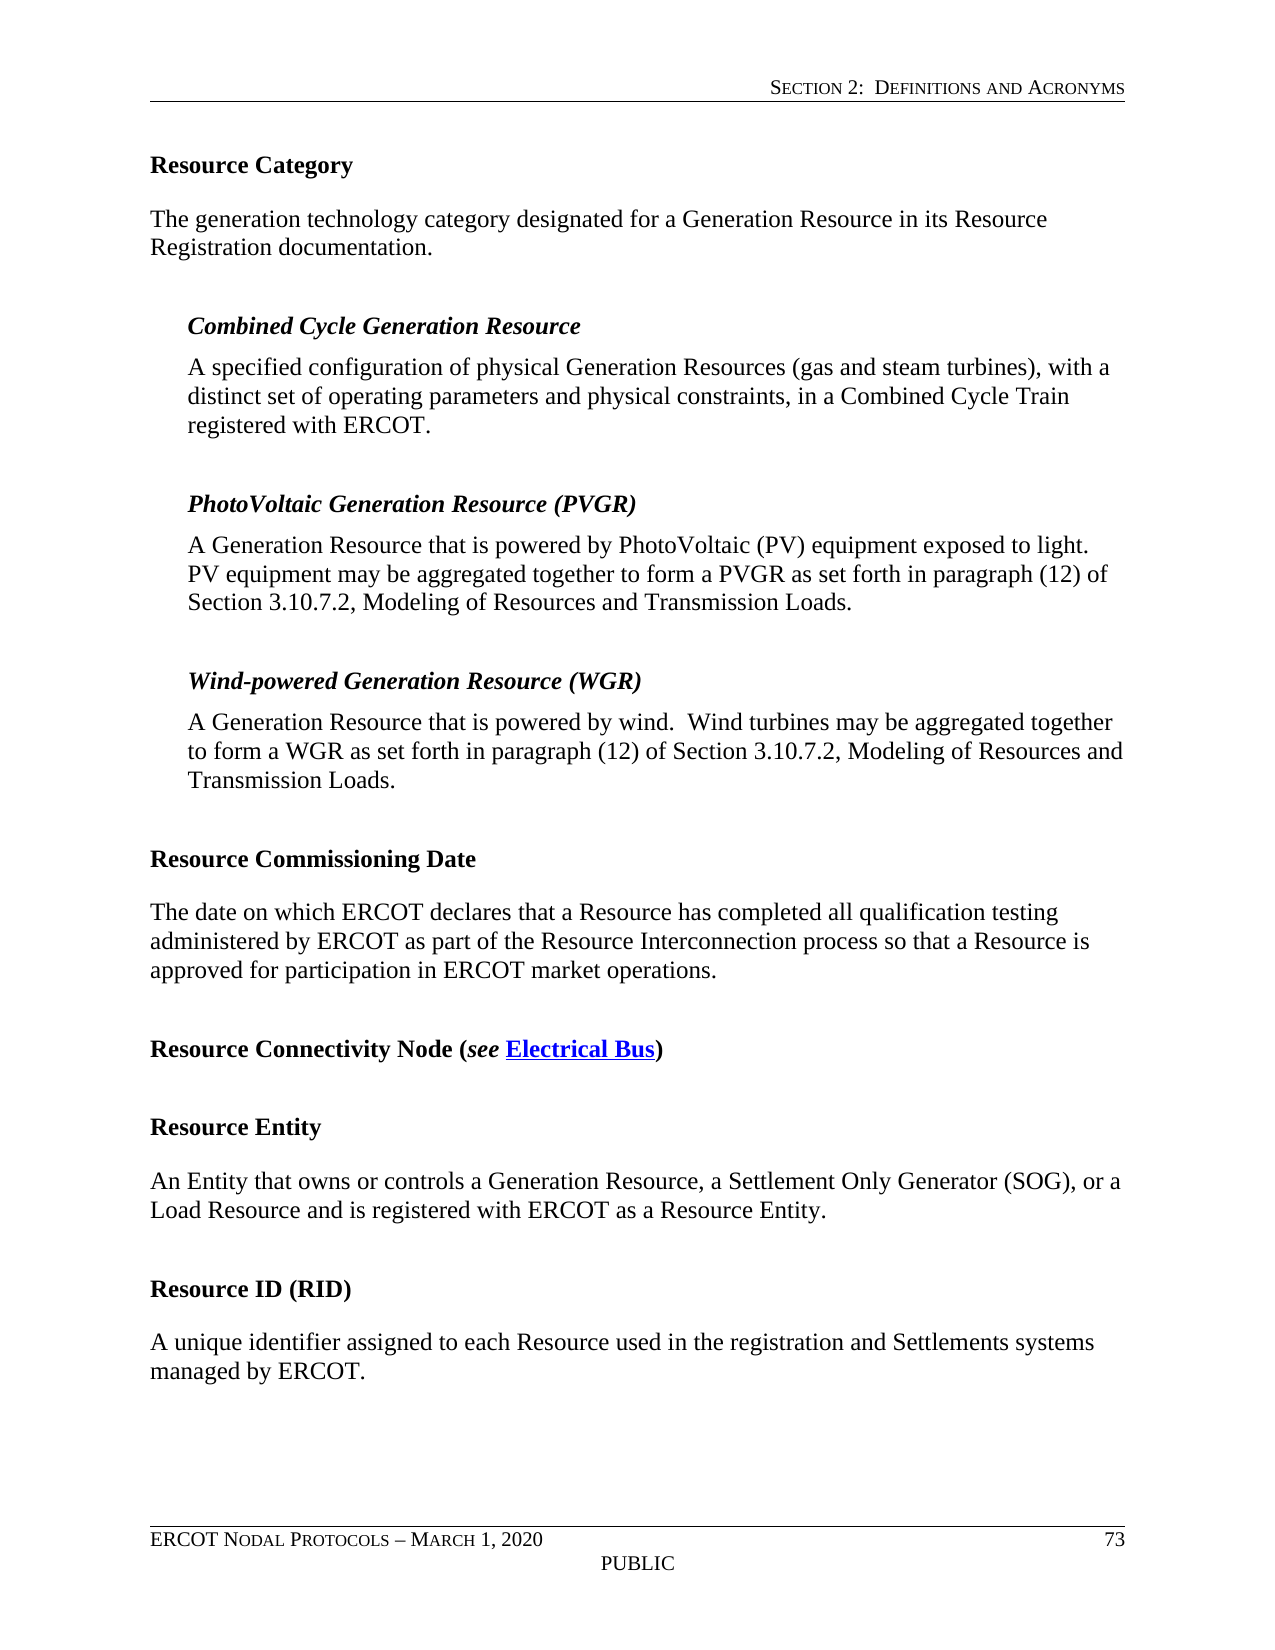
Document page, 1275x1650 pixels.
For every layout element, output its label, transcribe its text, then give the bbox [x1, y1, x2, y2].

text A Generation Resource that is powered by wind. Wind turbines may be aggregated together to form a WGR as set forth in paragraph (12) of Section 3.10.7.2, Modeling of Resources and Transmission Loads. [187, 707, 1125, 794]
text The generation technology category designated for a Generation Resource in its Resource Registration documentation. [150, 204, 1125, 261]
text A unique identifier assigned to each Resource used in the registration and Settlements systems managed by ERCOT. [150, 1327, 1125, 1385]
text A specified configuration of physical Generation Resources (gas and steam turbines), with a distinct set of operating parameters and physical constraints, in a Combined Cycle Train registered with ERCOT. [187, 352, 1125, 439]
text The date on which ERCOT declares that a Resource has completed all qualification testing administered by ERCOT as part of the Resource Interconnection process so that a Resource is approved for participation in ERCOT market operations. [150, 897, 1125, 984]
text Resource ID (RID) [150, 1274, 1125, 1302]
text Resource Category [150, 150, 1125, 179]
text Resource Connectivity Node (see Electrical Bus) [150, 1034, 1125, 1062]
text Wind-powered Generation Resource (WGR) [187, 666, 1125, 695]
text An Entity that owns or controls a Generation Resource, a Settlement Only Generator (SOG), or a Load Resource and is registered with ERCOT as a Resource Entity. [150, 1166, 1125, 1224]
text Resource Entity [150, 1112, 1125, 1141]
text Resource Commissioning Date [150, 844, 1125, 872]
text A Generation Resource that is powered by PhotoVoltaic (PV) equipment exposed to light. PV equipment may be aggregated together to form a PVGR as set forth in paragraph (12) of Section 3.10.7.2, Modeling of Resources and Transmission Loads. [187, 530, 1125, 616]
text PhotoVoltaic Generation Resource (PVGR) [187, 489, 1125, 517]
text Combined Cycle Generation Resource [187, 311, 1125, 340]
